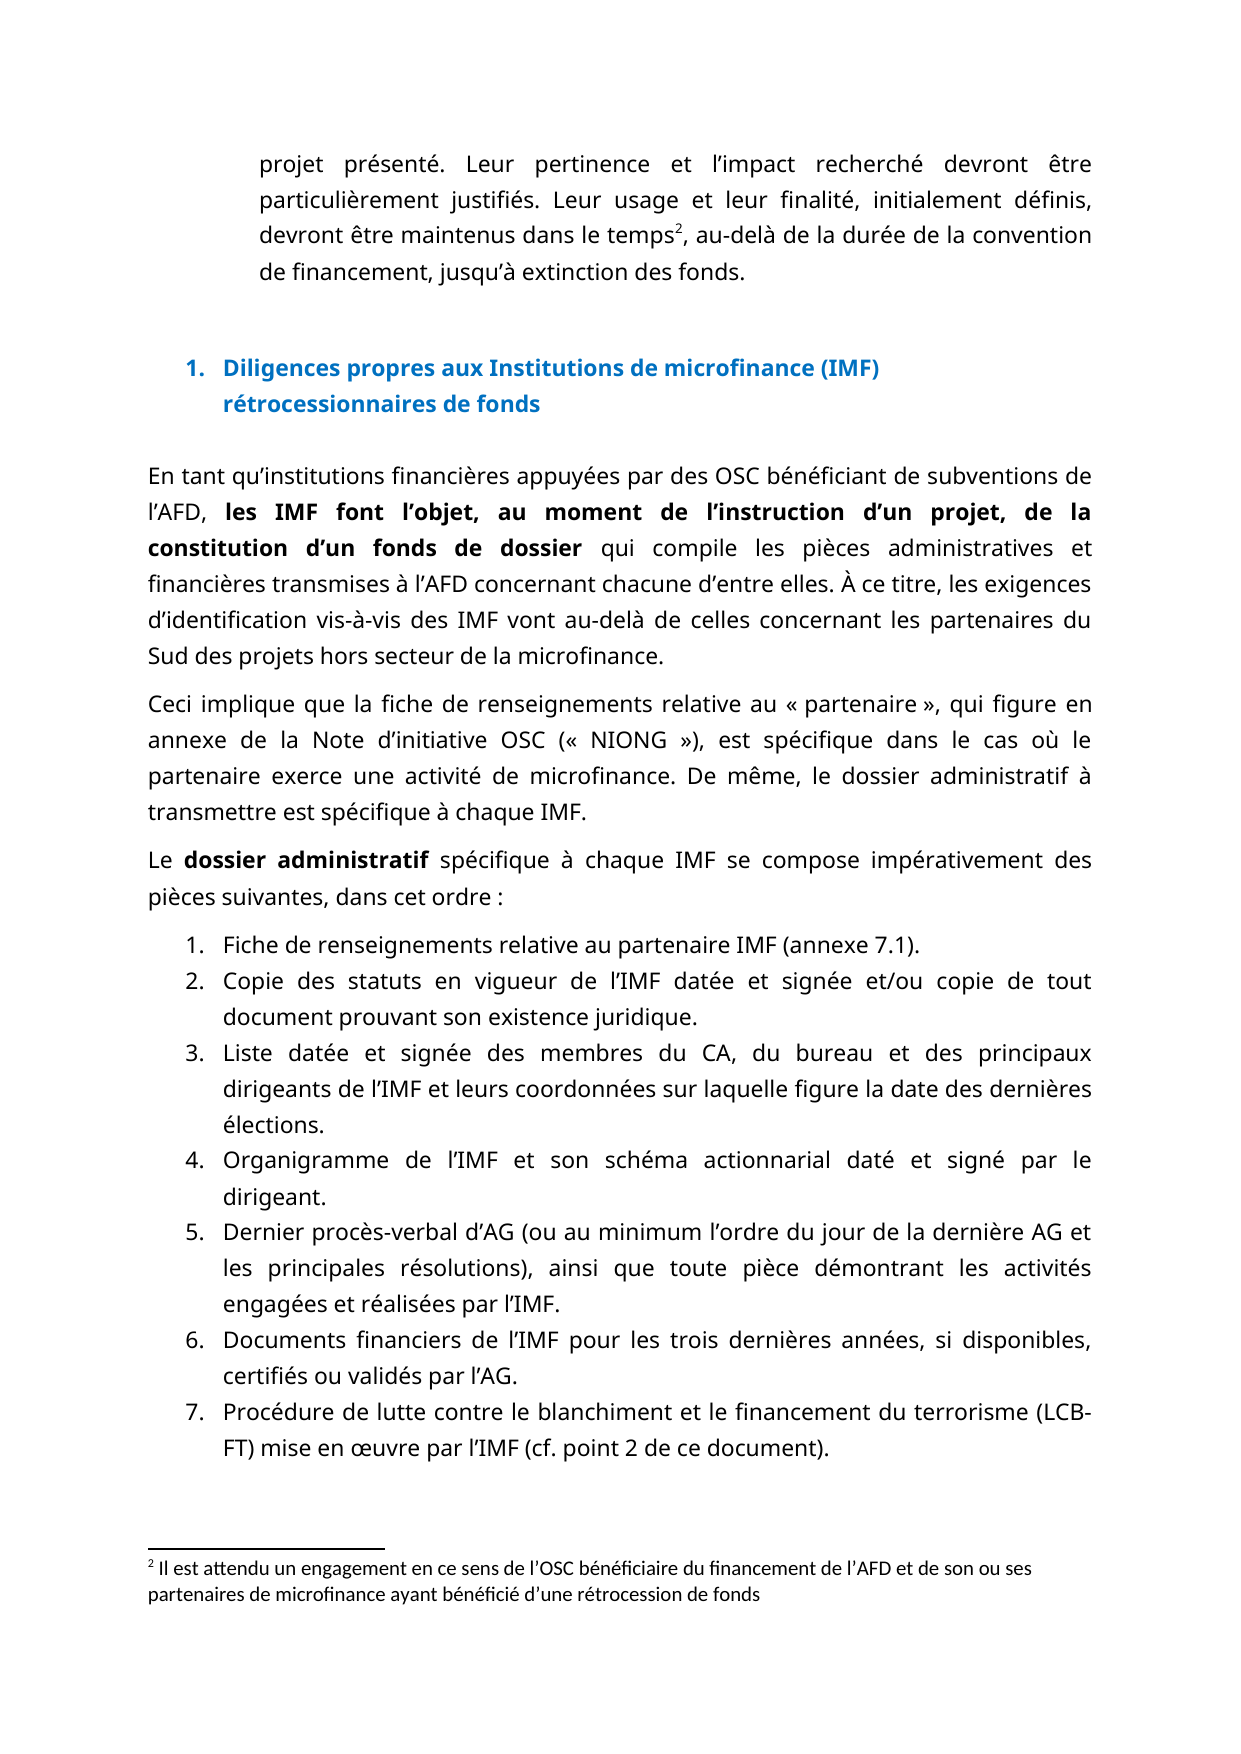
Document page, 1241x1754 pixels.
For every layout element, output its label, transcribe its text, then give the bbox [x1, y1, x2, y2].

list Fiche de renseignements relative au partenaire IMF (annexe 7.1). [185, 929, 1093, 960]
list Documents financiers de l’IMF pour les trois dernières années, si disponibles, certifiés ou validés par l’AG. [185, 1324, 1093, 1391]
list Organigramme de l’IMF et son schéma actionnarial daté et signé par le dirigeant. [185, 1144, 1093, 1212]
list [221, 148, 1093, 287]
list Liste datée et signée des membres du CA, du bureau et des principaux dirigeants de l’IMF et leurs coordonnées sur laquelle figure la date des dernières élections. [185, 1037, 1093, 1140]
text Ceci implique que la fiche de renseignements relative au « partenaire », qui figure en annexe de la Note d’initiative OSC (« NIONG »), est spécifique dans le cas où le partenaire exerce une activité de microfinance. De même, le dossier administratif à transmettre est spécifique à chaque IMF. [148, 688, 1093, 827]
text En tant qu’institutions financières appuyées par des OSC bénéficiant de subventions de l’AFD, les IMF font l’objet, au moment de l’instruction d’un projet, de la constitution d’un fonds de dossier qui compile les pièces administratives et financières transmises à l’AFD concernant chacune d’entre elles. À ce titre, les exigences d’identification vis-à-vis des IMF vont au-delà de celles concernant les partenaires du Sud des projets hors secteur de la microfinance. [148, 460, 1093, 671]
list Diligences propres aux Institutions de microfinance (IMF) rétrocessionnaires de fonds [185, 352, 1093, 419]
list Copie des statuts en vigueur de l’IMF datée et signée et/ou copie de tout document prouvant son existence juridique. [185, 965, 1093, 1032]
list Dernier procès-verbal d’AG (ou au minimum l’ordre du jour de la dernière AG et les principales résolutions), ainsi que toute pièce démontrant les activités engagées et réalisées par l’IMF. [185, 1216, 1093, 1319]
text Le dossier administratif spécifique à chaque IMF se compose impérativement des pièces suivantes, dans cet ordre : [148, 844, 1093, 912]
list Procédure de lutte contre le blanchiment et le financement du terrorisme (LCB-FT) mise en œuvre par l’IMF (cf. point 2 de ce document). [185, 1396, 1093, 1463]
